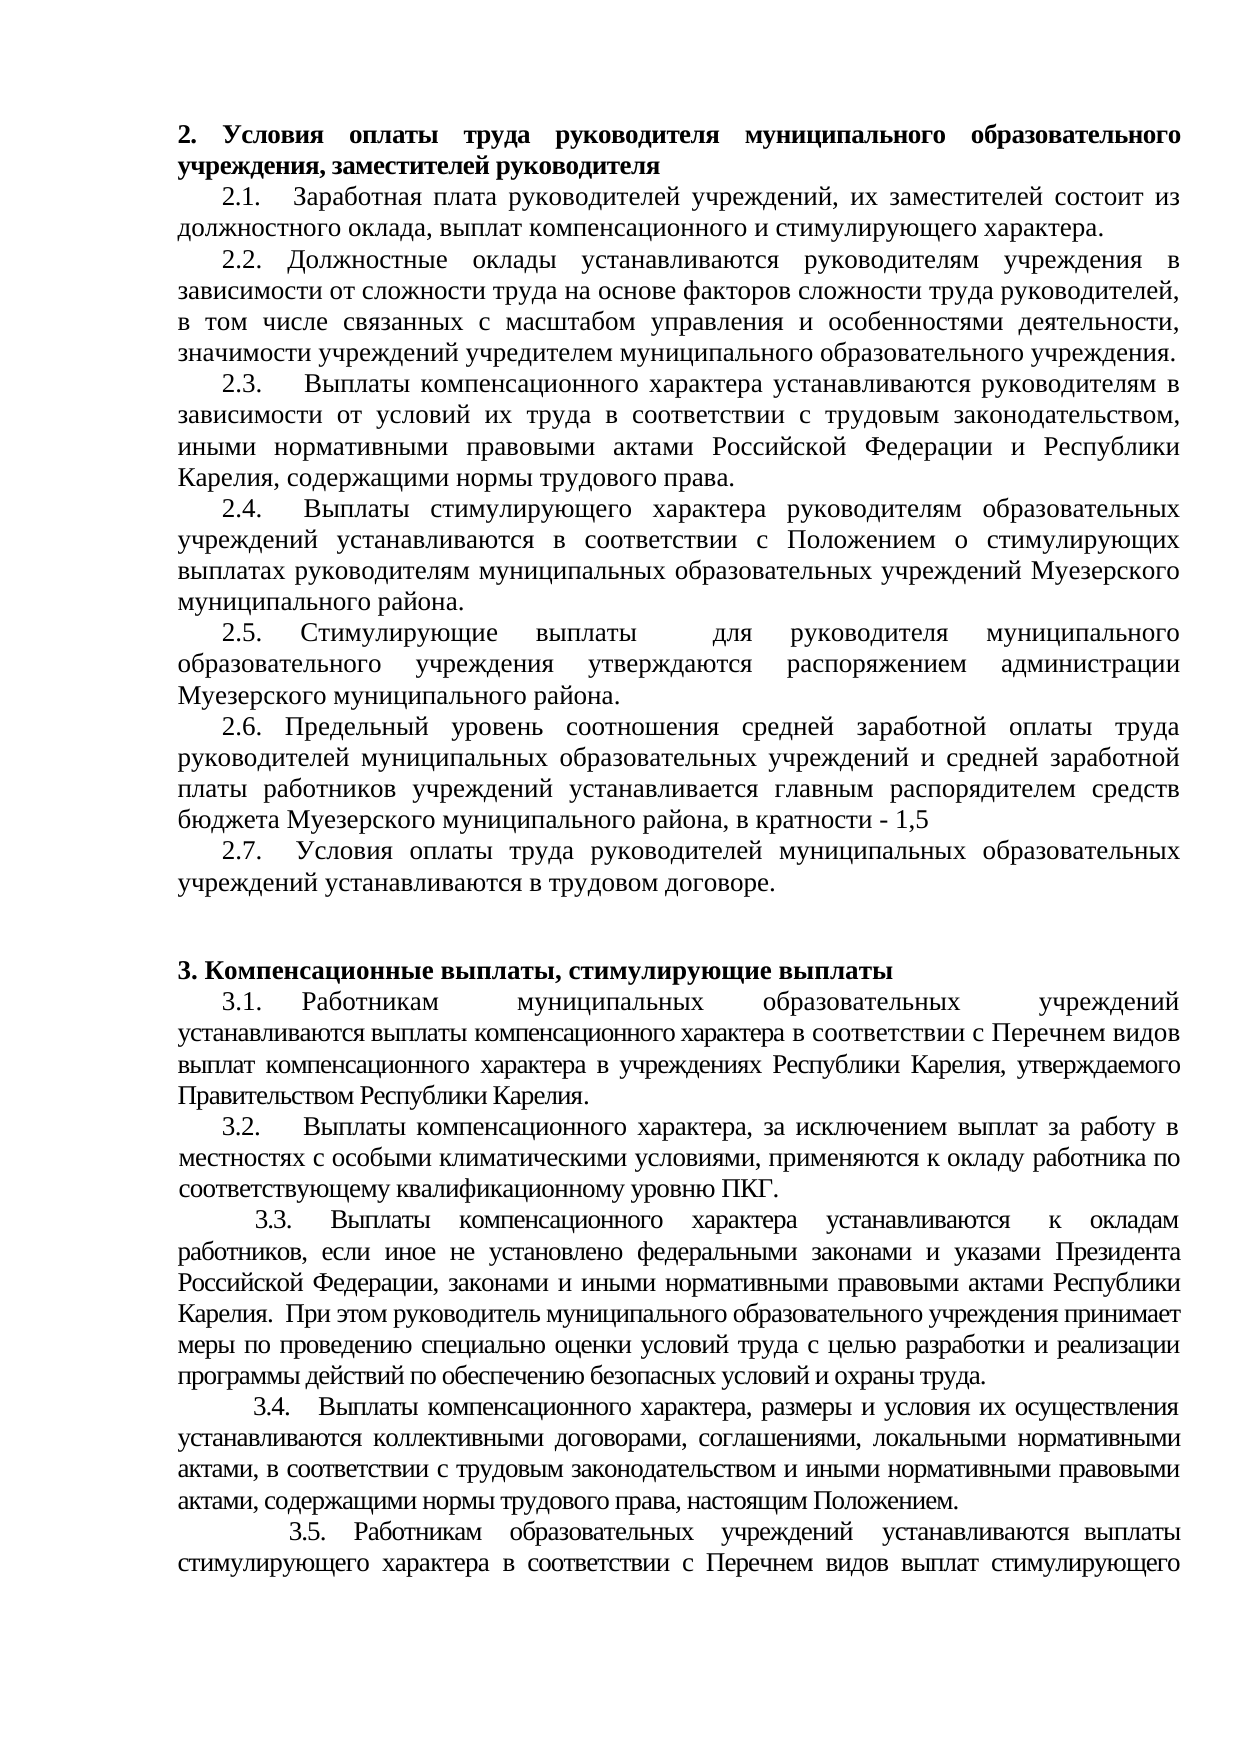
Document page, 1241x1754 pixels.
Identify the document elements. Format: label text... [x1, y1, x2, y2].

text 2.6. Предельный уровень соотношения средней заработной оплаты труда руководителей муниципальных образовательных учреждений и средней заработной платы работников учреждений устанавливается главным распорядителем средств бюджета Муезерского муниципального района, в кратности - 1,5 [177, 710, 1181, 834]
text 2. Условия оплаты труда руководителя муниципального образовательного учреждения, заместителей руководителя [177, 118, 1181, 180]
text 3.4. Выплаты компенсационного характера, размеры и условия их осуществления устанавливаются коллективными договорами, соглашениями, локальными нормативными актами, в соответствии с трудовым законодательством и иными нормативными правовыми актами, содержащими нормы трудового права, настоящим Положением. [177, 1390, 1181, 1515]
text 3.1. Работникам муниципальных образовательных учреждений устанавливаются выплаты компенсационного характера в соответствии с Перечнем видов выплат компенсационного характера в учреждениях Республики Карелия, утверждаемого Правительством Республики Карелия. [177, 985, 1181, 1110]
text 2.7. Условия оплаты труда руководителей муниципальных образовательных учреждений устанавливаются в трудовом договоре. [177, 834, 1181, 897]
text 2.5. Стимулирующие выплаты для руководителя муниципального образовательного учреждения утверждаются распоряжением администрации Муезерского муниципального района. [177, 616, 1181, 710]
text 3. Компенсационные выплаты, стимулирующие выплаты [177, 954, 1181, 985]
text 2.3. Выплаты компенсационного характера устанавливаются руководителям в зависимости от условий их труда в соответствии с трудовым законодательством, иными нормативными правовыми актами Российской Федерации и Республики Карелия, содержащими нормы трудового права. [177, 367, 1181, 492]
text 3.3. Выплаты компенсационного характера устанавливаются к окладам работников, если иное не установлено федеральными законами и указами Президента Российской Федерации, законами и иными нормативными правовыми актами Республики Карелия. При этом руководитель муниципального образовательного учреждения принимает меры по проведению специально оценки условий труда с целью разработки и реализации программы действий по обеспечению безопасных условий и охраны труда. [177, 1203, 1181, 1390]
text 2.2. Должностные оклады устанавливаются руководителям учреждения в зависимости от сложности труда на основе факторов сложности труда руководителей, в том числе связанных с масштабом управления и особенностями деятельности, значимости учреждений учредителем муниципального образовательного учреждения. [177, 243, 1181, 367]
text 2.4. Выплаты стимулирующего характера руководителям образовательных учреждений устанавливаются в соответствии с Положением о стимулирующих выплатах руководителям муниципальных образовательных учреждений Муезерского муниципального района. [177, 492, 1181, 616]
text 2.1. Заработная плата руководителей учреждений, их заместителей состоит из должностного оклада, выплат компенсационного и стимулирующего характера. [177, 180, 1181, 243]
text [177, 1515, 1181, 1577]
text 3.2. Выплаты компенсационного характера, за исключением выплат за работу в местностях с особыми климатическими условиями, применяются к окладу работника по соответствующему квалификационному уровню ПКГ. [178, 1110, 1180, 1203]
